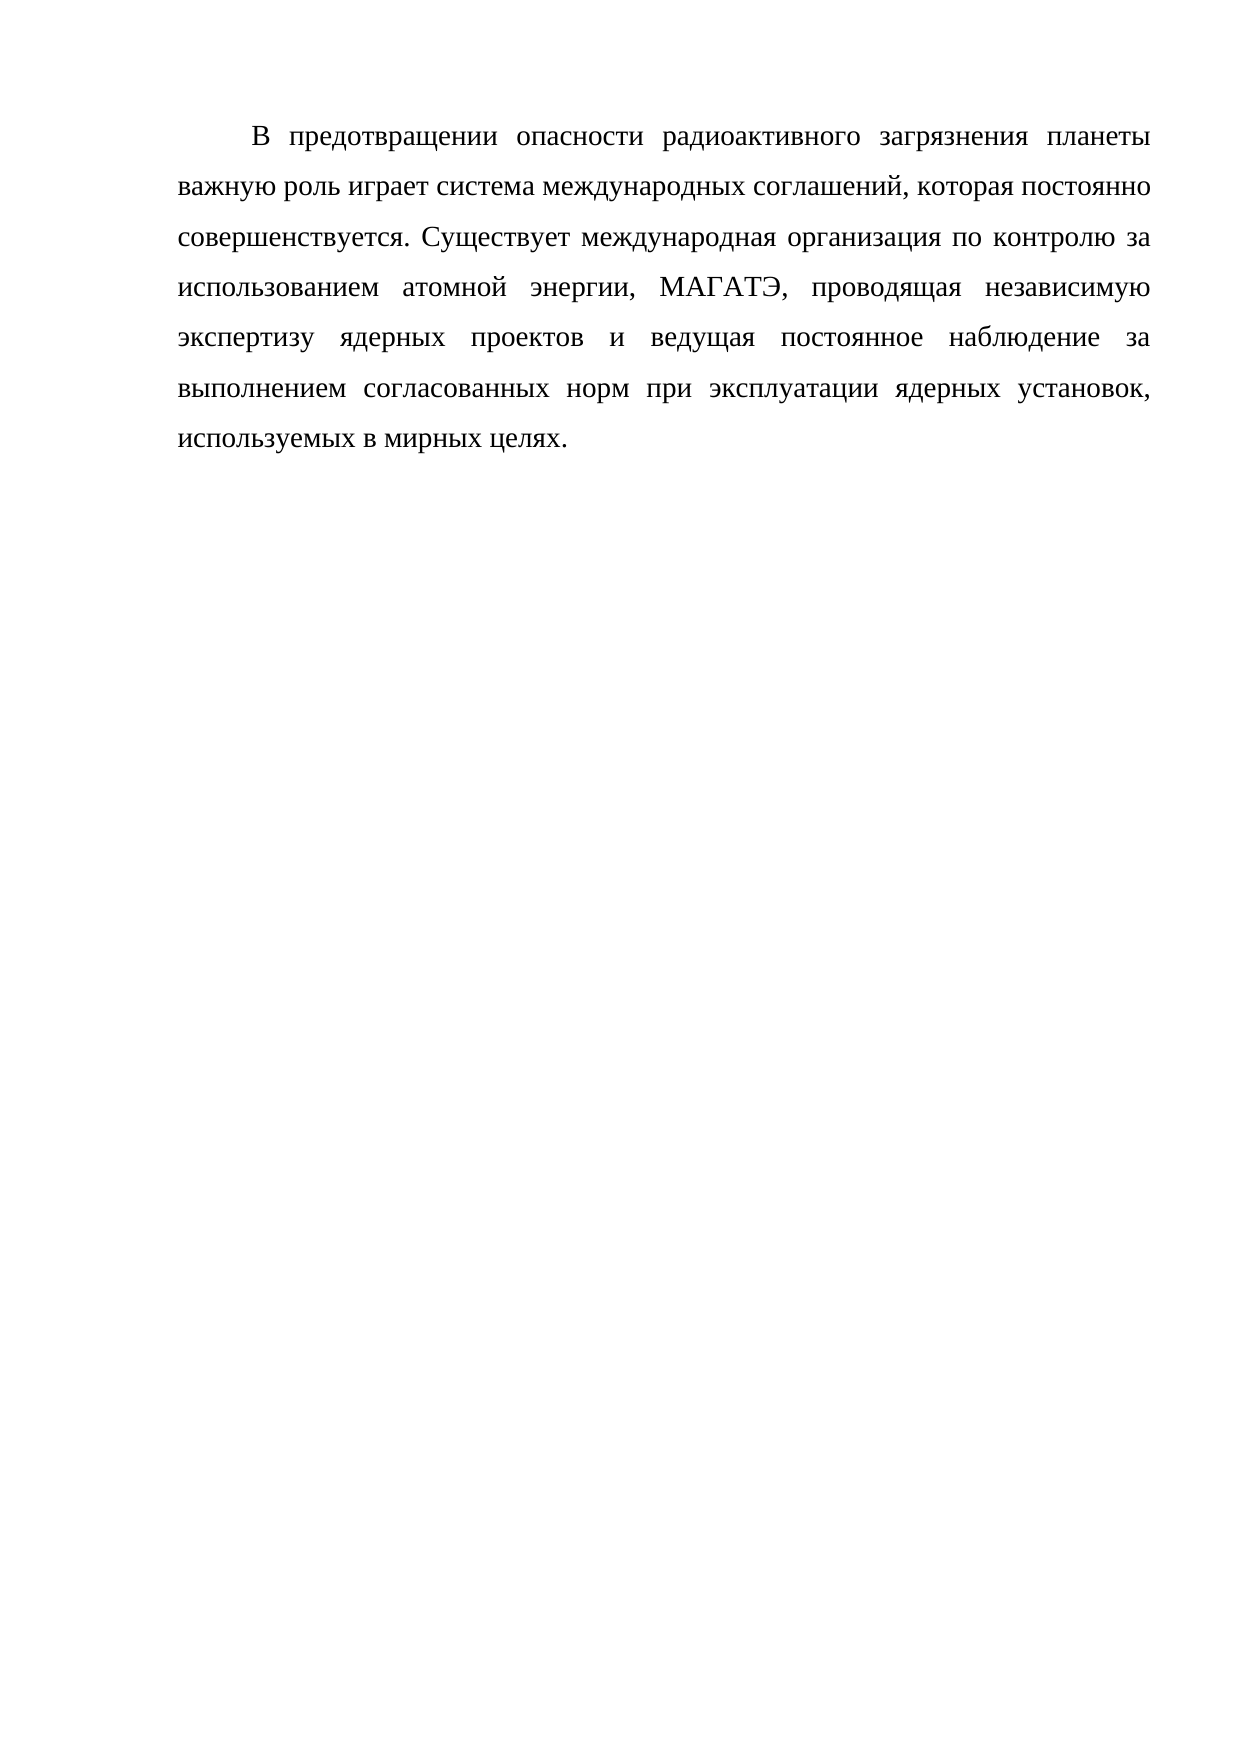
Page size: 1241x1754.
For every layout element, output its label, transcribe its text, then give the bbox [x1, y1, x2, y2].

text В предотвращении опасности радиоактивного загрязнения планеты важную роль играет система международных соглашений, которая постоянно совершенствуется. Существует международная организация по контролю за использованием атомной энергии, МАГАТЭ, проводящая независимую экспертизу ядерных проектов и ведущая постоянное наблюдение за выполнением согласованных норм при эксплуатации ядерных установок, используемых в мирных целях. [177, 118, 1152, 453]
